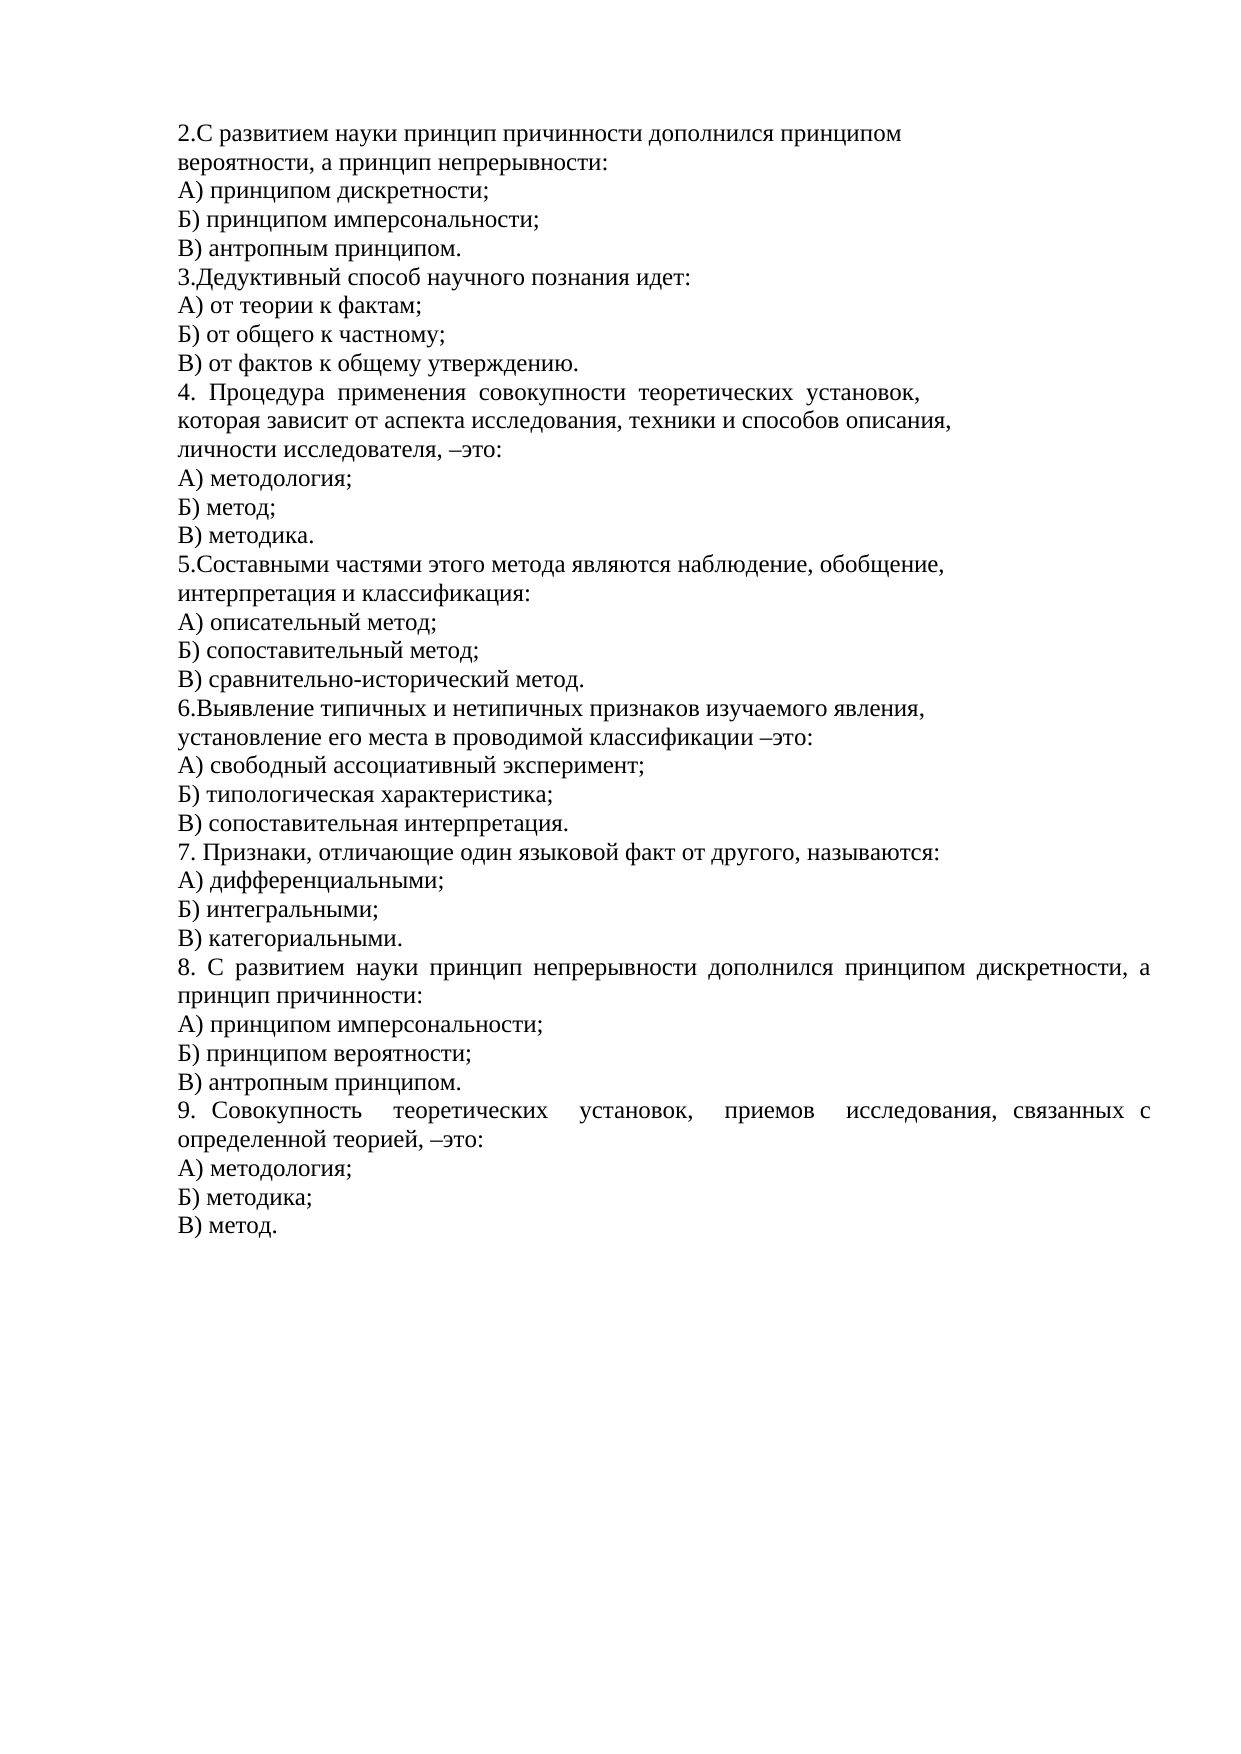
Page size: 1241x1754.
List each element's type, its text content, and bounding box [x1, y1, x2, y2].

text В) метод. [177, 1211, 1152, 1239]
text которая зависит от аспекта исследования, техники и способов описания, [177, 406, 1152, 434]
text Б) от общего к частному; [177, 319, 1152, 348]
text В) антропным принципом. [177, 233, 1152, 262]
text В) методика. [177, 521, 1152, 549]
text А) дифференциальными; [177, 866, 1152, 894]
text 4. Процедура применения совокупности теоретических установок, [177, 377, 1152, 406]
text А) принципом имперсональности; [177, 1009, 1152, 1038]
text А) описательный метод; [177, 607, 1152, 636]
text Б) типологическая характеристика; [177, 779, 1152, 808]
text установление его места в проводимой классификации –это: [177, 722, 1152, 751]
text Б) метод; [177, 492, 1152, 521]
text 9. Совокупность теоретических установок, приемов исследования, связанных с определенной теорией, –это: [177, 1096, 1152, 1153]
text В) от фактов к общему утверждению. [177, 348, 1152, 377]
text В) сопоставительная интерпретация. [177, 808, 1152, 837]
text 7. Признаки, отличающие один языковой факт от другого, называются: [177, 837, 1152, 866]
text интерпретация и классификация: [177, 578, 1152, 607]
text вероятности, а принцип непрерывности: [177, 147, 1152, 176]
text В) категориальными. [177, 923, 1152, 952]
text 5.Составными частями этого метода являются наблюдение, обобщение, [177, 549, 1152, 578]
text Б) методика; [177, 1182, 1152, 1211]
text А) принципом дискретности; [177, 176, 1152, 204]
text В) антропным принципом. [177, 1067, 1152, 1096]
text 8. С развитием науки принцип непрерывности дополнился принципом дискретности, а принцип причинности: [177, 952, 1152, 1009]
text А) методология; [177, 1153, 1152, 1182]
text Б) принципом имперсональности; [177, 204, 1152, 233]
text В) сравнительно-исторический метод. [177, 664, 1152, 693]
text 3.Дедуктивный способ научного познания идет: [177, 262, 1152, 291]
text 2.С развитием науки принцип причинности дополнился принципом [177, 118, 1152, 147]
text А) свободный ассоциативный эксперимент; [177, 751, 1152, 779]
text Б) сопоставительный метод; [177, 636, 1152, 664]
text Б) принципом вероятности; [177, 1038, 1152, 1067]
text А) методология; [177, 463, 1152, 492]
text 6.Выявление типичных и нетипичных признаков изучаемого явления, [177, 693, 1152, 722]
text А) от теории к фактам; [177, 291, 1152, 319]
text Б) интегральными; [177, 894, 1152, 923]
text личности исследователя, –это: [177, 434, 1152, 463]
